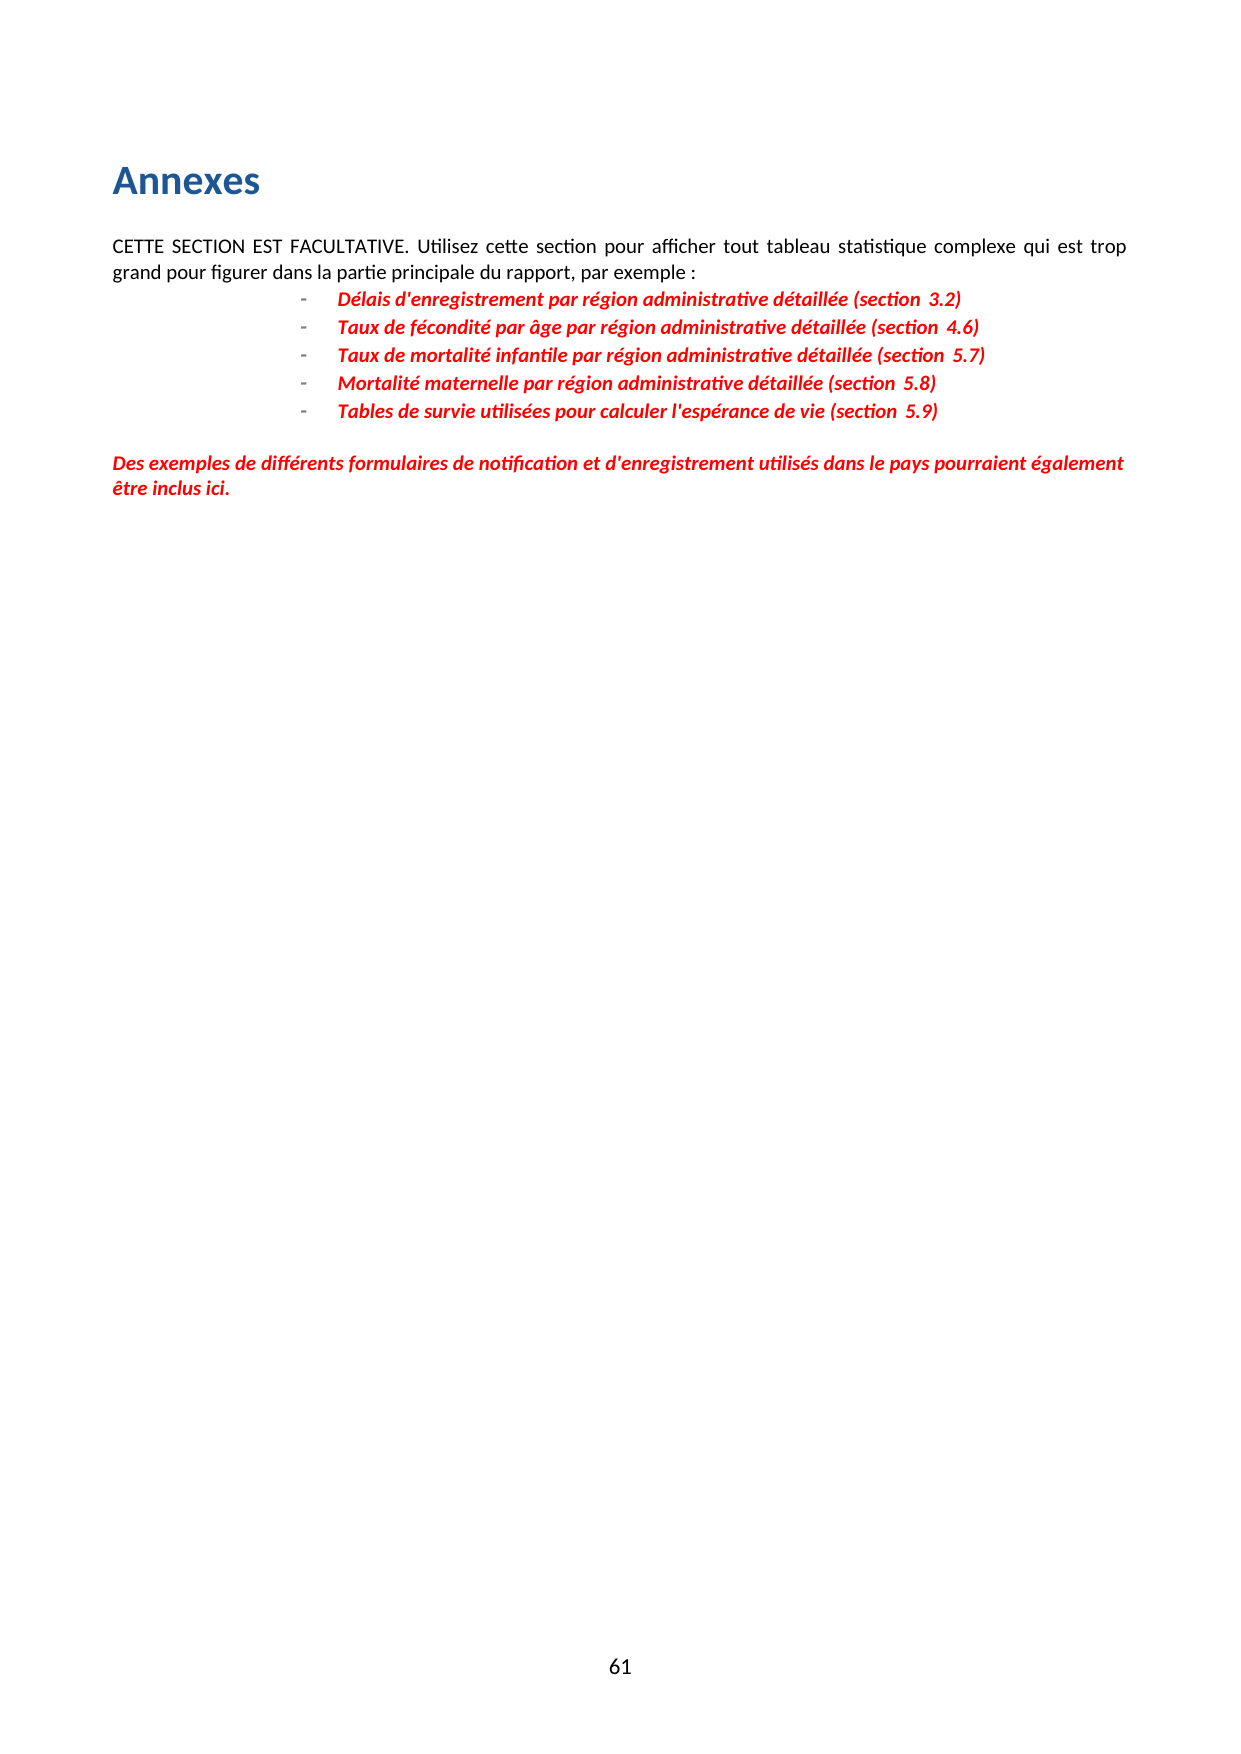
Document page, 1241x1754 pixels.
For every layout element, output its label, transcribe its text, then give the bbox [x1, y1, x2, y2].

subtitle Annexes [112, 154, 1128, 205]
